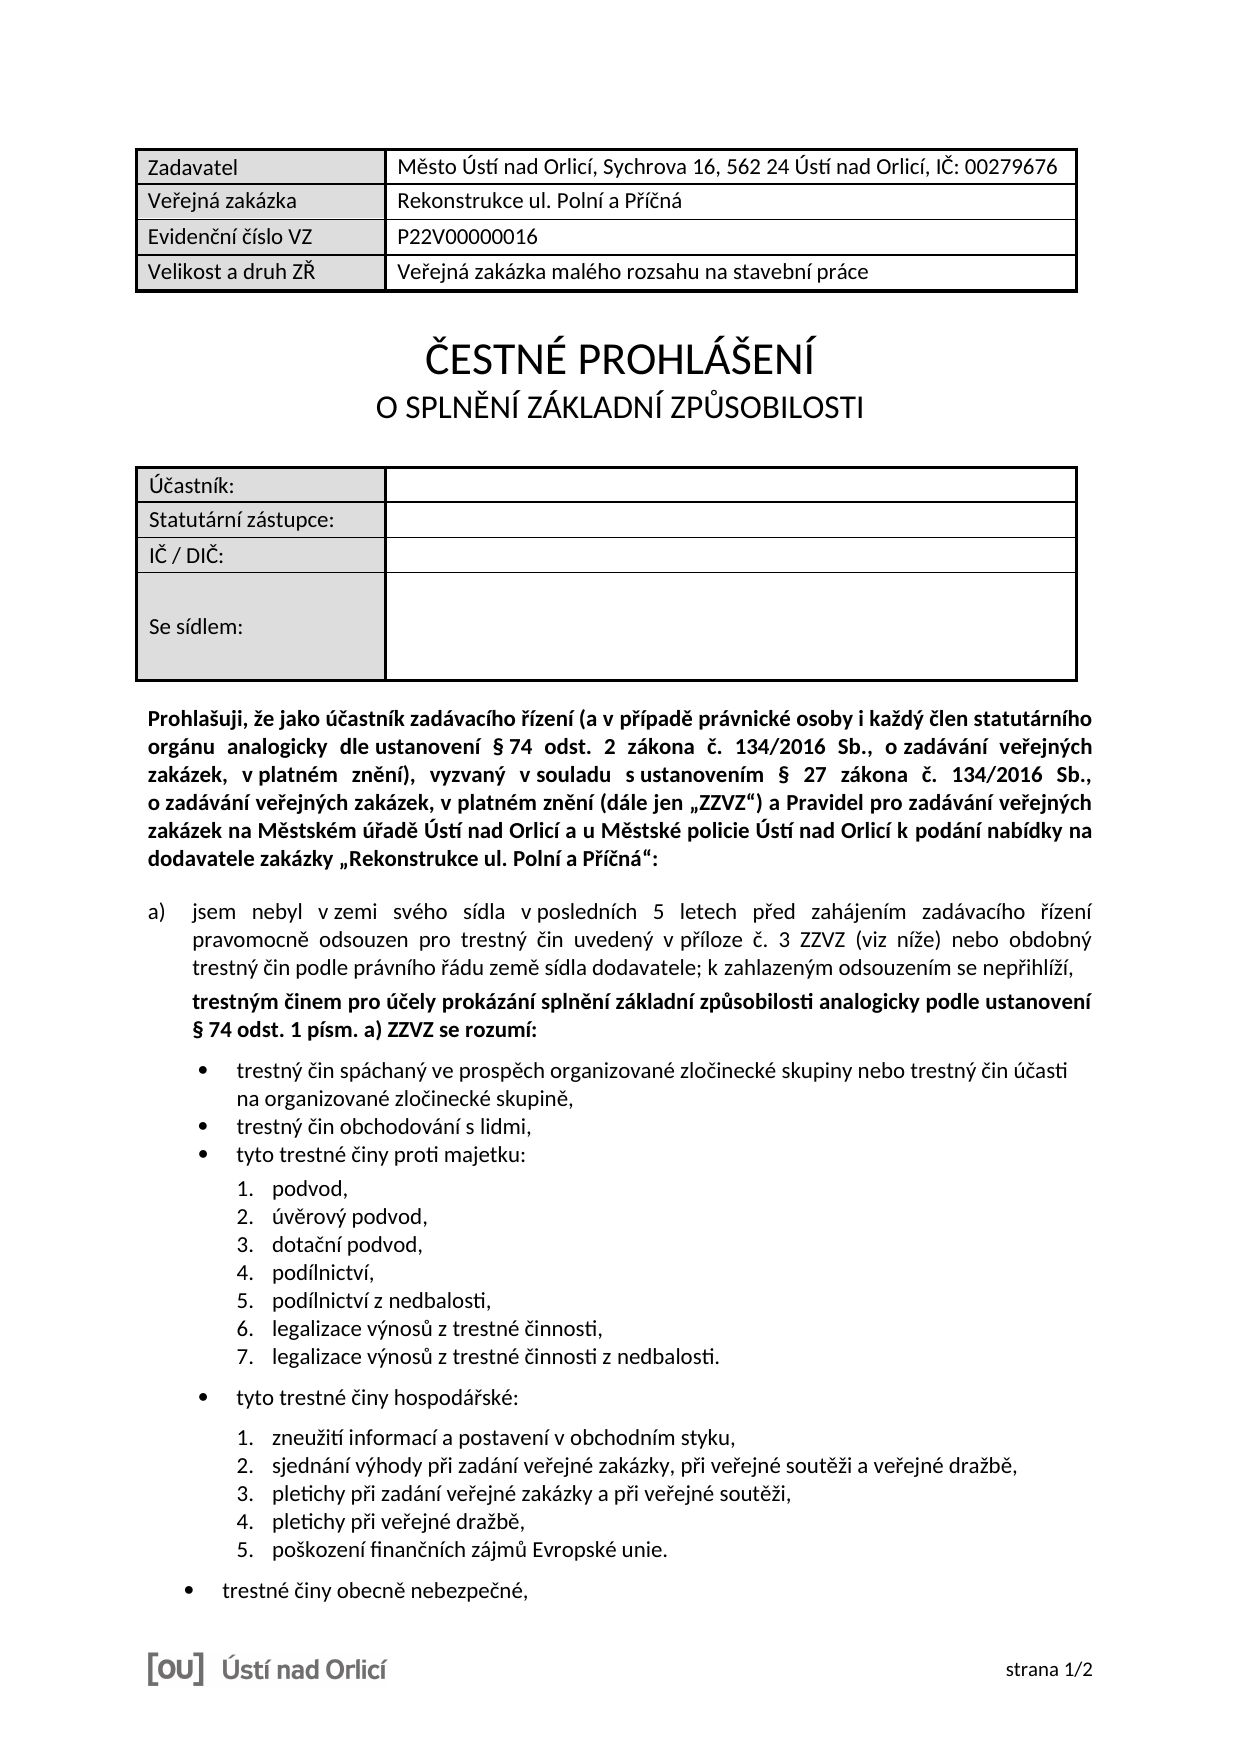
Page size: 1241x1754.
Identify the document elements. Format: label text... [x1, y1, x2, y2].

table_header Zadavatel [138, 151, 384, 183]
list legalizace výnosů z trestné činnosti, [236, 1314, 1092, 1342]
table_cell [387, 573, 1075, 679]
list dotační podvod, [236, 1230, 1092, 1258]
list zneužití informací a postavení v obchodním styku, [236, 1423, 1092, 1451]
table_cell Veřejná zakázka [138, 185, 384, 218]
text Čestné prohlášení [148, 330, 1092, 386]
text trestným činem pro účely prokázání splnění základní způsobilosti analogicky podle ustanovení § 74 odst. 1 písm. a) ZZVZ se rozumí: [192, 987, 1092, 1043]
table_header Účastník: [138, 469, 384, 501]
list trestný čin spáchaný ve prospěch organizované zločinecké skupiny nebo trestný čin účasti na organizované zločinecké skupině, [199, 1056, 1092, 1112]
list jsem nebyl v zemi svého sídla v posledních 5 letech před zahájením zadávacího řízení pravomocně odsouzen pro trestný čin uvedený v příloze č. 3 ZZVZ (viz níže) nebo obdobný trestný čin podle právního řádu země sídla dodavatele; k zahlazeným odsouzením se nepřihlíží, [148, 897, 1092, 981]
table_cell IČ / DIČ: [138, 538, 384, 572]
list legalizace výnosů z trestné činnosti z nedbalosti. [236, 1342, 1092, 1370]
text o splnění základní způsobilosti [148, 386, 1092, 427]
list pletichy při zadání veřejné zakázky a při veřejné soutěži, [236, 1479, 1092, 1507]
table_cell Evidenční číslo VZ [138, 220, 384, 254]
table_header [387, 469, 1075, 501]
table_header Město Ústí nad Orlicí, Sychrova 16, 562 24 Ústí nad Orlicí, IČ: 00279676 [387, 151, 1075, 183]
list sjednání výhody při zadání veřejné zakázky, při veřejné soutěži a veřejné dražbě, [236, 1451, 1092, 1479]
list podílnictví, [236, 1258, 1092, 1286]
list úvěrový podvod, [236, 1202, 1092, 1230]
table_cell Veřejná zakázka malého rozsahu na stavební práce [387, 256, 1075, 289]
text Prohlašuji, že jako účastník zadávacího řízení (a v případě právnické osoby i každý člen statutárního orgánu analogicky dle ustanovení § 74 odst. 2 zákona č. 134/2016 Sb., o zadávání veřejných zakázek, v platném znění), vyzvaný v souladu s ustanovením § 27 zákona č. 134/2016 Sb., o zadávání veřejných zakázek, v platném znění (dále jen „ZZVZ“) a Pravidel pro zadávání veřejných zakázek na Městském úřadě Ústí nad Orlicí a u Městské policie Ústí nad Orlicí k podání nabídky na dodavatele zakázky „Rekonstrukce ul. Polní a Příčná“: [148, 704, 1092, 872]
table_cell Se sídlem: [138, 573, 384, 679]
list trestný čin obchodování s lidmi, [199, 1112, 1092, 1140]
list podvod, [236, 1174, 1092, 1202]
list poškození finančních zájmů Evropské unie. [236, 1535, 1092, 1563]
table_cell [387, 503, 1075, 537]
list pletichy při veřejné dražbě, [236, 1507, 1092, 1535]
table_cell Rekonstrukce ul. Polní a Příčná [387, 185, 1075, 218]
table_cell Velikost a druh ZŘ [138, 256, 384, 289]
picture [147, 1651, 389, 1687]
list tyto trestné činy hospodářské: [199, 1383, 1092, 1411]
list trestné činy obecně nebezpečné, [185, 1576, 1092, 1604]
table_cell Statutární zástupce: [138, 503, 384, 537]
list podílnictví z nedbalosti, [236, 1286, 1092, 1314]
table_cell P22V00000016 [387, 220, 1075, 254]
table_cell [387, 538, 1075, 572]
list tyto trestné činy proti majetku: [199, 1140, 1092, 1168]
